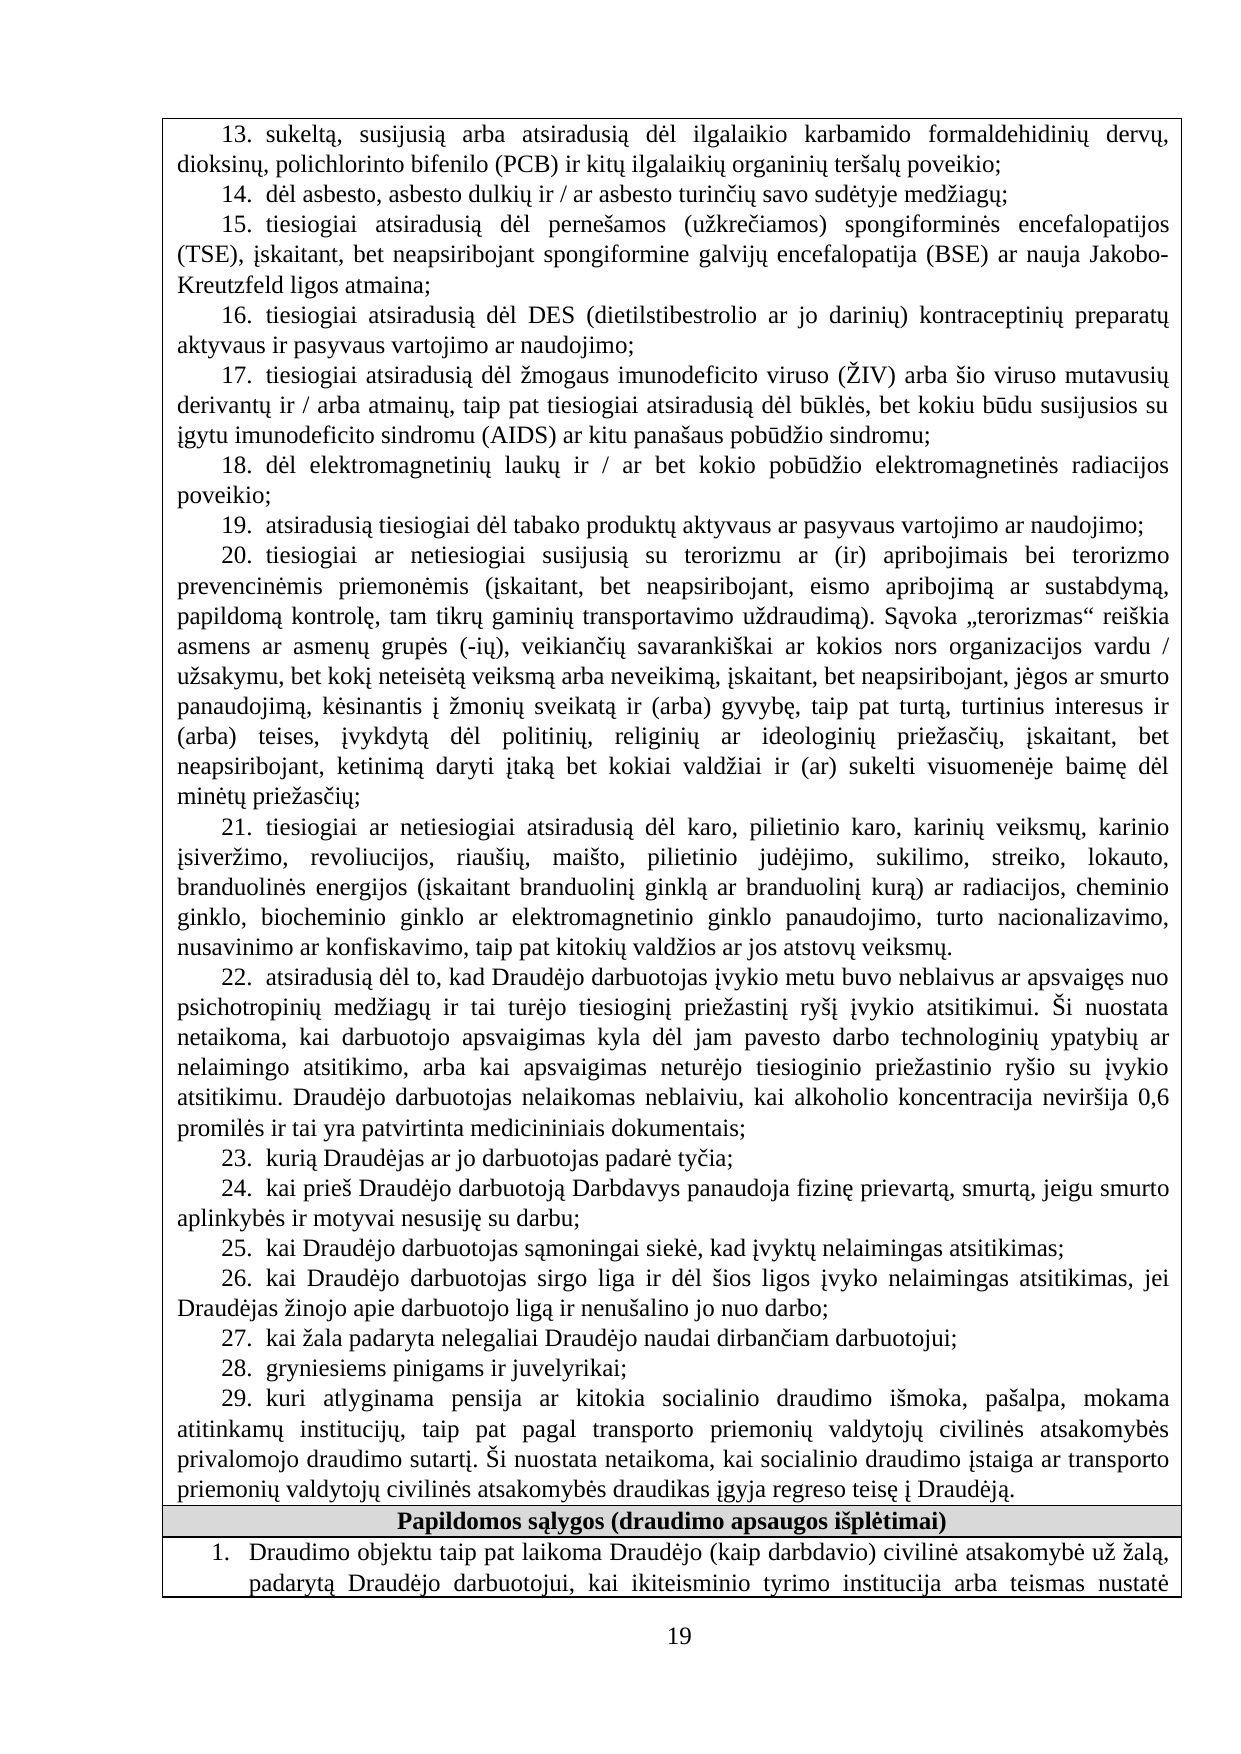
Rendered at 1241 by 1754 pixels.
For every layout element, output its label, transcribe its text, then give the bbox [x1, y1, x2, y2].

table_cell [163, 119, 1181, 1505]
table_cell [163, 1538, 1181, 1596]
table_cell Papildomos sąlygos (draudimo apsaugos išplėtimai) [163, 1506, 1181, 1536]
